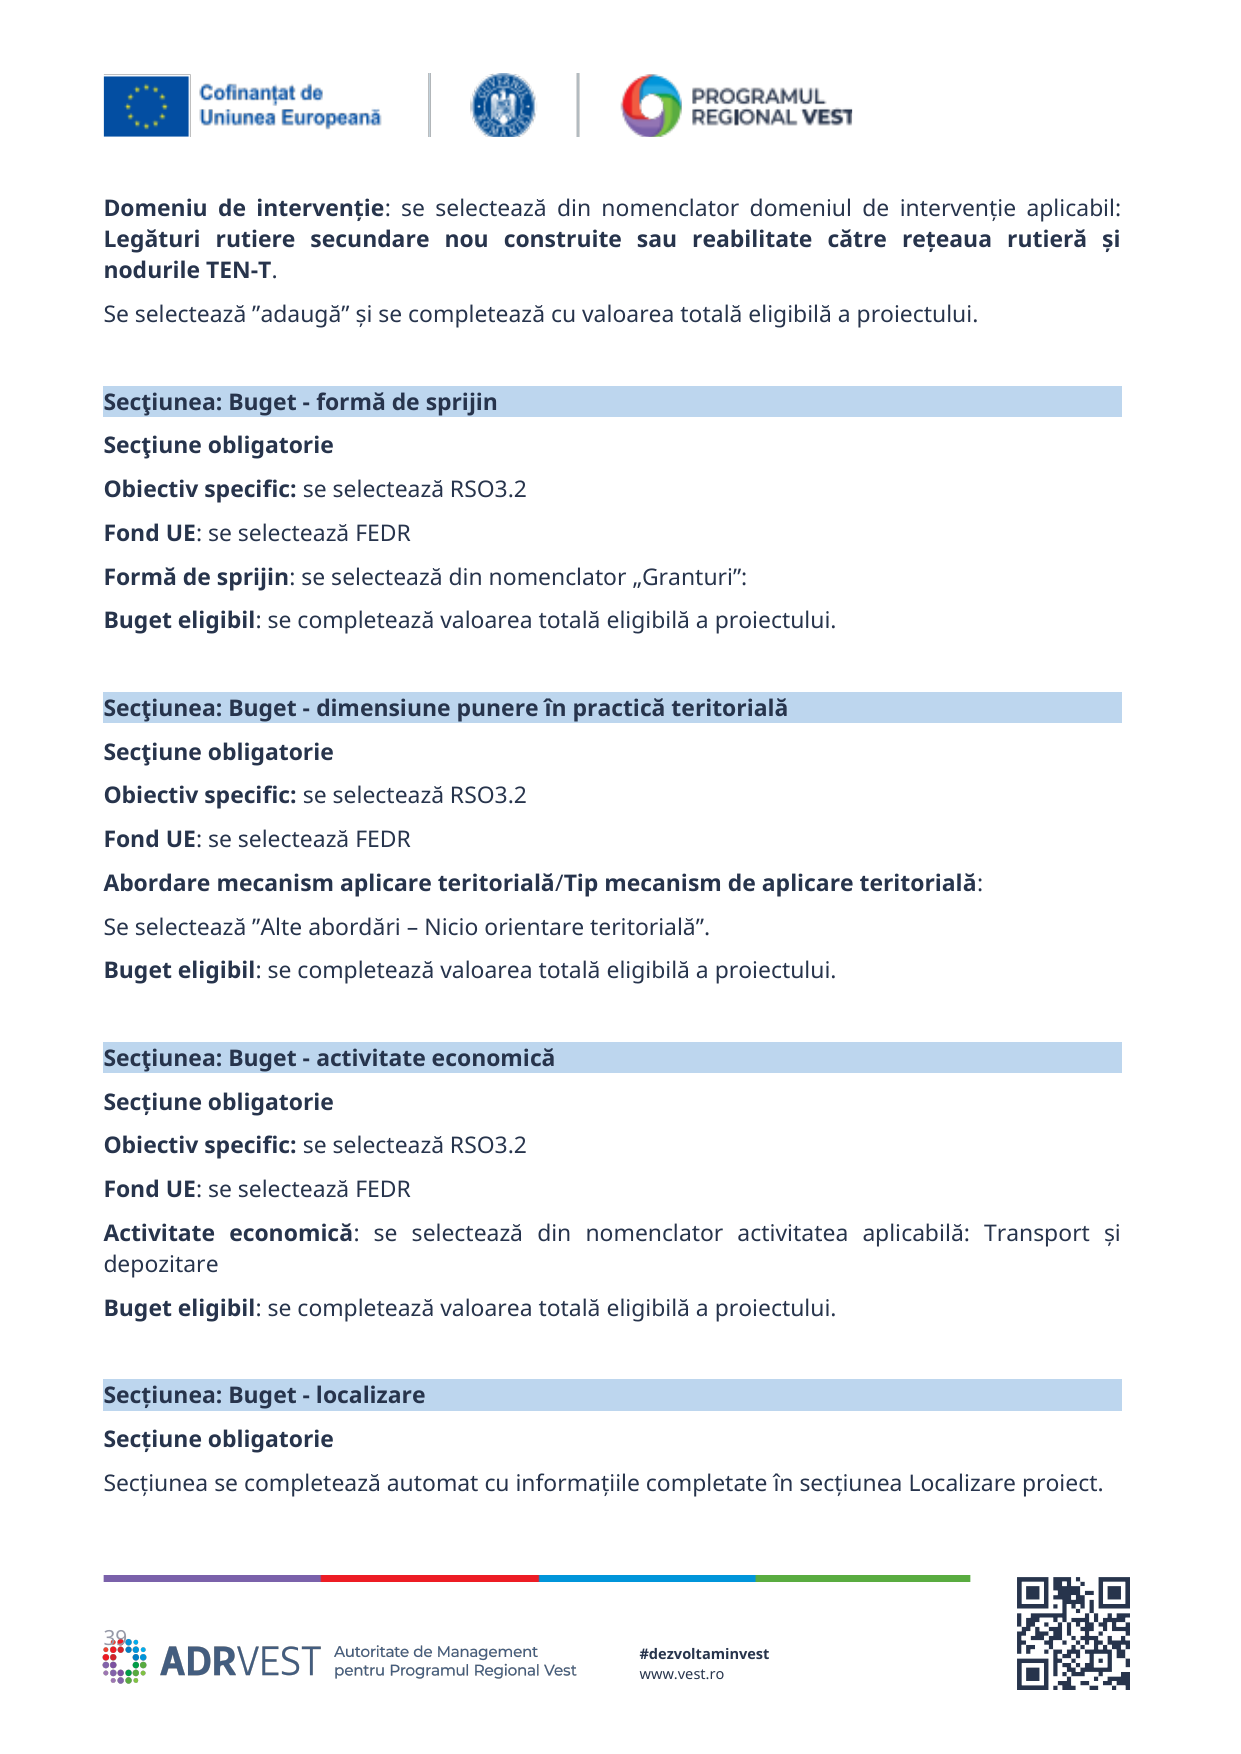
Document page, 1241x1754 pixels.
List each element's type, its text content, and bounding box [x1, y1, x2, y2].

text Activitate economică: se selectează din nomenclator activitatea aplicabilă: Transport și depozitare [103, 1217, 1122, 1279]
text Secțiunea se completează automat cu informațiile completate în secțiunea Localizare proiect. [103, 1467, 1122, 1498]
text Se selectează ”Alte abordări – Nicio orientare teritorială”. [103, 911, 1122, 942]
text Secţiune obligatorie [103, 1423, 1122, 1454]
text Se selectează ”adaugă” și se completează cu valoarea totală eligibilă a proiectului. [103, 298, 1122, 329]
text Secţiune obligatorie [103, 736, 1122, 767]
text Abordare mecanism aplicare teritorială/Tip mecanism de aplicare teritorială: [103, 867, 1122, 898]
text Secţiune obligatorie [103, 429, 1122, 461]
text Fond UE: se selectează FEDR [103, 1173, 1122, 1204]
text Secţiune obligatorie [103, 1086, 1122, 1117]
picture [1008, 1568, 1139, 1699]
text Secţiunea: Buget - dimensiune punere în practică teritorială [103, 692, 1122, 723]
text Buget eligibil: se completează valoarea totală eligibilă a proiectului. [103, 1292, 1122, 1323]
text Buget eligibil: se completează valoarea totală eligibilă a proiectului. [103, 604, 1122, 636]
picture [93, 1636, 582, 1687]
text Buget eligibil: se completează valoarea totală eligibilă a proiectului. [103, 954, 1122, 986]
text Fond UE: se selectează FEDR [103, 517, 1122, 548]
text Obiectiv specific: se selectează RSO3.2 [103, 779, 1122, 811]
text Domeniu de intervenție: se selectează din nomenclator domeniul de intervenție aplicabil: Legături rutiere secundare nou construite sau reabilitate către rețeaua rutieră și nodurile TEN-T. [103, 192, 1122, 286]
text Obiectiv specific: se selectează RSO3.2 [103, 473, 1122, 504]
text Secţiunea: Buget - activitate economică [103, 1042, 1122, 1073]
text Secţiunea: Buget - localizare [103, 1379, 1122, 1411]
text Fond UE: se selectează FEDR [103, 823, 1122, 854]
text Obiectiv specific: se selectează RSO3.2 [103, 1129, 1122, 1161]
text Formă de sprijin: se selectează din nomenclator „Granturi”: [103, 561, 1122, 592]
text Secţiunea: Buget - formă de sprijin [103, 386, 1122, 417]
